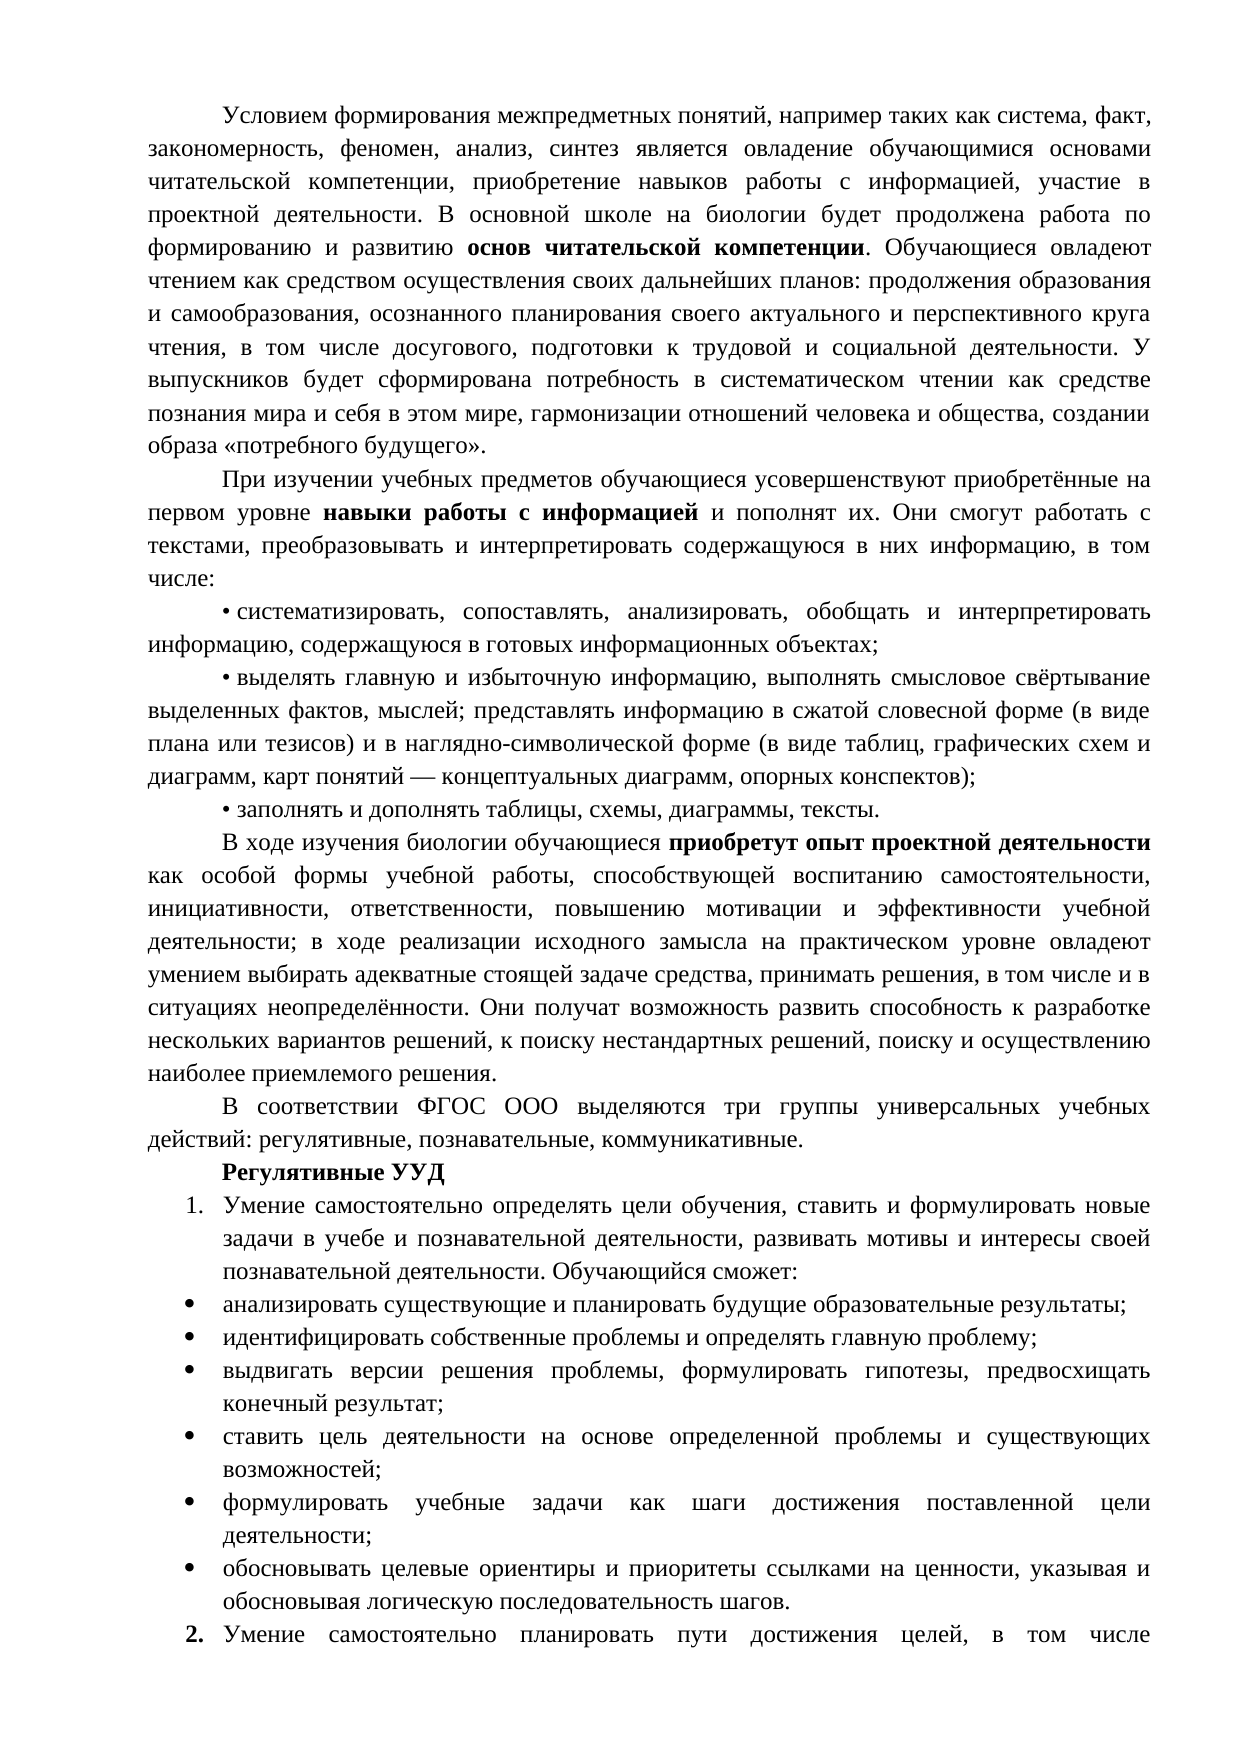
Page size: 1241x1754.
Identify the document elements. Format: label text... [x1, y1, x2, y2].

text Условием формирования межпредметных понятий, например таких как система, факт, закономерность, феномен, анализ, синтез является овладение обучающимися основами читательской компетенции, приобретение навыков работы с информацией, участие в проектной деятельности. В основной школе на биологии будет продолжена работа по формированию и развитию основ читательской компетенции. Обучающиеся овладеют чтением как средством осуществления своих дальнейших планов: продолжения образования и самообразования, осознанного планирования своего актуального и перспективного круга чтения, в том числе досугового, подготовки к трудовой и социальной деятельности. У выпускников будет сформирована потребность в систематическом чтении как средстве познания мира и себя в этом мире, гармонизации отношений человека и общества, создании образа «потребного будущего». [148, 100, 1152, 459]
text • выделять главную и избыточную информацию, выполнять смысловое свёртывание выделенных фактов, мыслей; представлять информацию в сжатой словесной форме (в виде плана или тезисов) и в наглядно-символической форме (в виде таблиц, графических схем и диаграмм, карт понятий — концептуальных диаграмм, опорных конспектов); [148, 662, 1152, 789]
list формулировать учебные задачи как шаги достижения поставленной цели деятельности; [185, 1487, 1152, 1549]
list выдвигать версии решения проблемы, формулировать гипотезы, предвосхищать конечный результат; [185, 1355, 1152, 1417]
list идентифицировать собственные проблемы и определять главную проблему; [185, 1322, 1152, 1351]
text • заполнять и дополнять таблицы, схемы, диаграммы, тексты. [148, 794, 1152, 823]
text В ходе изучения биологии обучающиеся приобретут опыт проектной деятельности как особой формы учебной работы, способствующей воспитанию самостоятельности, инициативности, ответственности, повышению мотивации и эффективности учебной деятельности; в ходе реализации исходного замысла на практическом уровне овладеют умением выбирать адекватные стоящей задаче средства, принимать решения, в том числе и в ситуациях неопределённости. Они получат возможность развить способность к разработке нескольких вариантов решений, к поиску нестандартных решений, поиску и осуществлению наиболее приемлемого решения. [148, 827, 1152, 1087]
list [185, 1619, 1152, 1648]
list Умение самостоятельно определять цели обучения, ставить и формулировать новые задачи в учебе и познавательной деятельности, развивать мотивы и интересы своей познавательной деятельности. Обучающийся сможет: [185, 1190, 1152, 1285]
text • систематизировать, сопоставлять, анализировать, обобщать и интерпретировать информацию, содержащуюся в готовых информационных объектах; [148, 596, 1152, 657]
text При изучении учебных предметов обучающиеся усовершенствуют приобретённые на первом уровне навыки работы с информацией и пополнят их. Они смогут работать с текстами, преобразовывать и интерпретировать содержащуюся в них информацию, в том числе: [148, 464, 1152, 591]
text В соответствии ФГОС ООО выделяются три группы универсальных учебных действий: регулятивные, познавательные, коммуникативные. [148, 1091, 1152, 1153]
list обосновывать целевые ориентиры и приоритеты ссылками на ценности, указывая и обосновывая логическую последовательность шагов. [185, 1553, 1152, 1615]
text Регулятивные УУД [148, 1157, 1152, 1186]
list анализировать существующие и планировать будущие образовательные результаты; [185, 1289, 1152, 1318]
list ставить цель деятельности на основе определенной проблемы и существующих возможностей; [185, 1421, 1152, 1483]
